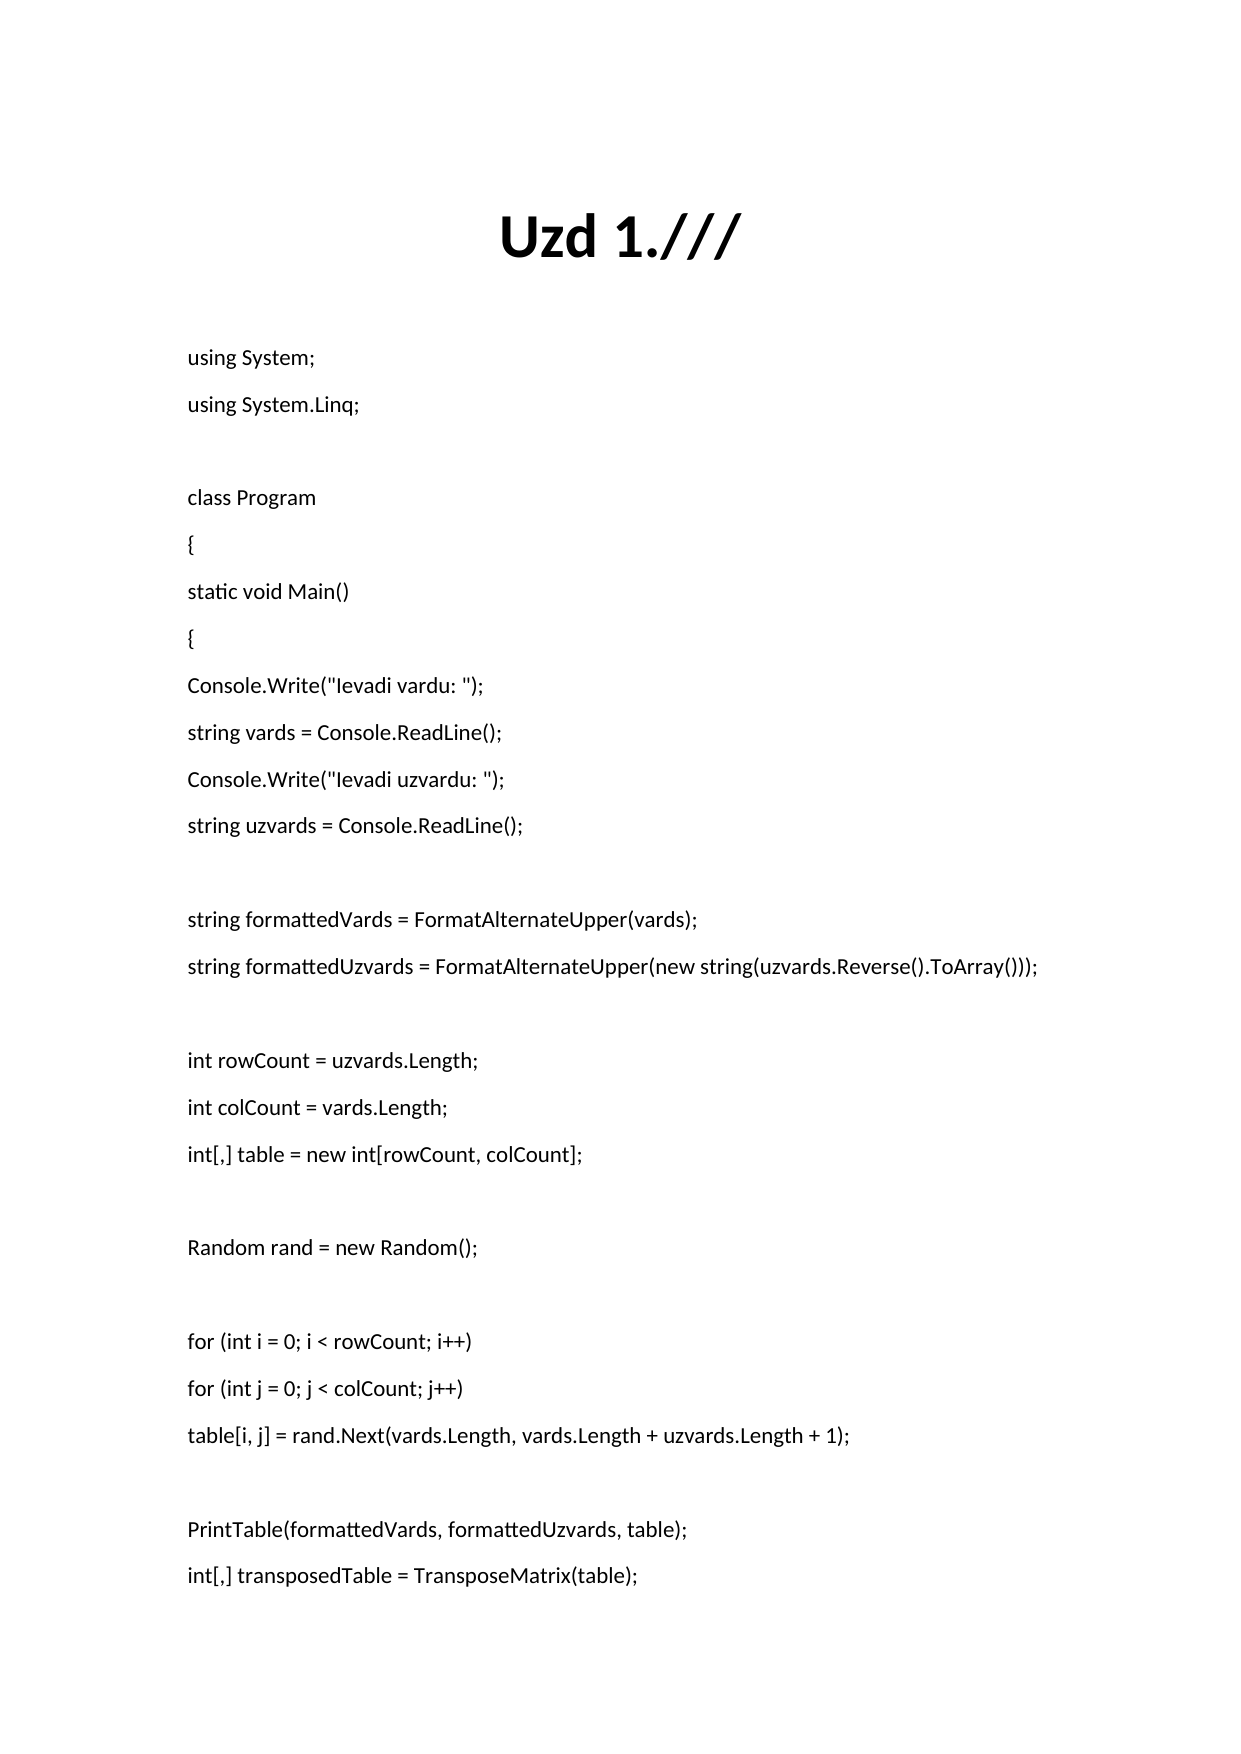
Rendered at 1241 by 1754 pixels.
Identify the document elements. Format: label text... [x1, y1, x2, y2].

text int[,] table = new int[rowCount, colCount]; [187, 1140, 1053, 1168]
text Console.Write("Ievadi vardu: "); [187, 671, 1053, 699]
text string vards = Console.ReadLine(); [187, 718, 1053, 746]
text Random rand = new Random(); [187, 1233, 1053, 1261]
text PrintTable(formattedVards, formattedUzvards, table); [187, 1515, 1053, 1543]
text { [187, 624, 1053, 652]
text string uzvards = Console.ReadLine(); [187, 812, 1053, 839]
text string formattedUzvards = FormatAlternateUpper(new string(uzvards.Reverse().ToArray())); [187, 952, 1053, 980]
text Uzd 1./// [187, 197, 1053, 273]
text int rowCount = uzvards.Length; [187, 1046, 1053, 1074]
text for (int i = 0; i < rowCount; i++) [187, 1327, 1053, 1355]
text using System; [187, 343, 1053, 371]
text string formattedVards = FormatAlternateUpper(vards); [187, 905, 1053, 933]
text static void Main() [187, 577, 1053, 605]
text class Program [187, 483, 1053, 511]
text int colCount = vards.Length; [187, 1093, 1053, 1121]
text for (int j = 0; j < colCount; j++) [187, 1374, 1053, 1402]
text { [187, 530, 1053, 558]
text int[,] transposedTable = TransposeMatrix(table); [187, 1562, 1053, 1589]
text table[i, j] = rand.Next(vards.Length, vards.Length + uzvards.Length + 1); [187, 1421, 1053, 1449]
text using System.Linq; [187, 390, 1053, 418]
text Console.Write("Ievadi uzvardu: "); [187, 765, 1053, 793]
